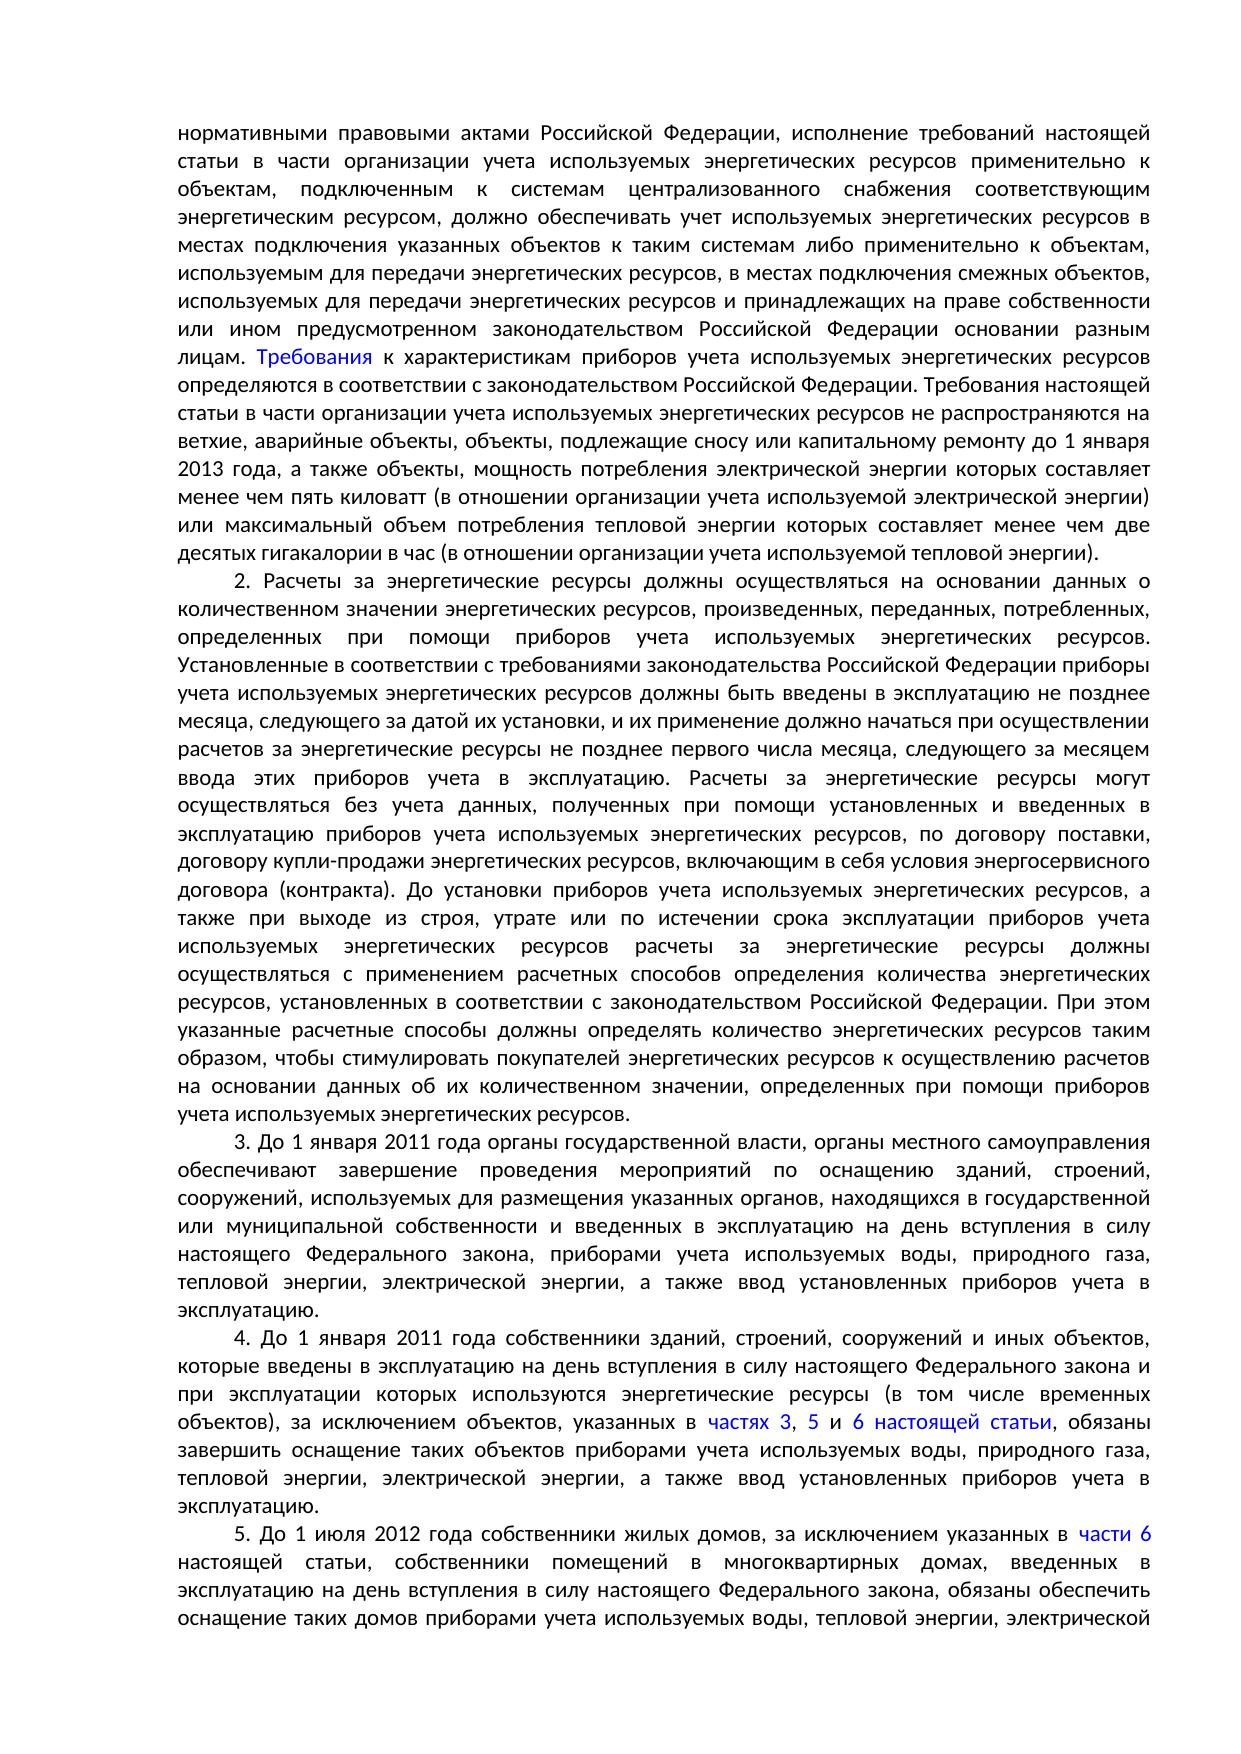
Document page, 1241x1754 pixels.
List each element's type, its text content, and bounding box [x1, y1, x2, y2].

text 4. До 1 января 2011 года собственники зданий, строений, сооружений и иных объектов, которые введены в эксплуатацию на день вступления в силу настоящего Федерального закона и при эксплуатации которых используются энергетические ресурсы (в том числе временных объектов), за исключением объектов, указанных в частях 3, 5 и 6 настоящей статьи, обязаны завершить оснащение таких объектов приборами учета используемых воды, природного газа, тепловой энергии, электрической энергии, а также ввод установленных приборов учета в эксплуатацию. [177, 1323, 1152, 1519]
text 2. Расчеты за энергетические ресурсы должны осуществляться на основании данных о количественном значении энергетических ресурсов, произведенных, переданных, потребленных, определенных при помощи приборов учета используемых энергетических ресурсов. Установленные в соответствии с требованиями законодательства Российской Федерации приборы учета используемых энергетических ресурсов должны быть введены в эксплуатацию не позднее месяца, следующего за датой их установки, и их применение должно начаться при осуществлении расчетов за энергетические ресурсы не позднее первого числа месяца, следующего за месяцем ввода этих приборов учета в эксплуатацию. Расчеты за энергетические ресурсы могут осуществляться без учета данных, полученных при помощи установленных и введенных в эксплуатацию приборов учета используемых энергетических ресурсов, по договору поставки, договору купли-продажи энергетических ресурсов, включающим в себя условия энергосервисного договора (контракта). До установки приборов учета используемых энергетических ресурсов, а также при выходе из строя, утрате или по истечении срока эксплуатации приборов учета используемых энергетических ресурсов расчеты за энергетические ресурсы должны осуществляться с применением расчетных способов определения количества энергетических ресурсов, установленных в соответствии с законодательством Российской Федерации. При этом указанные расчетные способы должны определять количество энергетических ресурсов таким образом, чтобы стимулировать покупателей энергетических ресурсов к осуществлению расчетов на основании данных об их количественном значении, определенных при помощи приборов учета используемых энергетических ресурсов. [177, 566, 1152, 1127]
text 3. До 1 января 2011 года органы государственной власти, органы местного самоуправления обеспечивают завершение проведения мероприятий по оснащению зданий, строений, сооружений, используемых для размещения указанных органов, находящихся в государственной или муниципальной собственности и введенных в эксплуатацию на день вступления в силу настоящего Федерального закона, приборами учета используемых воды, природного газа, тепловой энергии, электрической энергии, а также ввод установленных приборов учета в эксплуатацию. [177, 1127, 1152, 1323]
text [177, 1519, 1152, 1631]
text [177, 118, 1152, 566]
